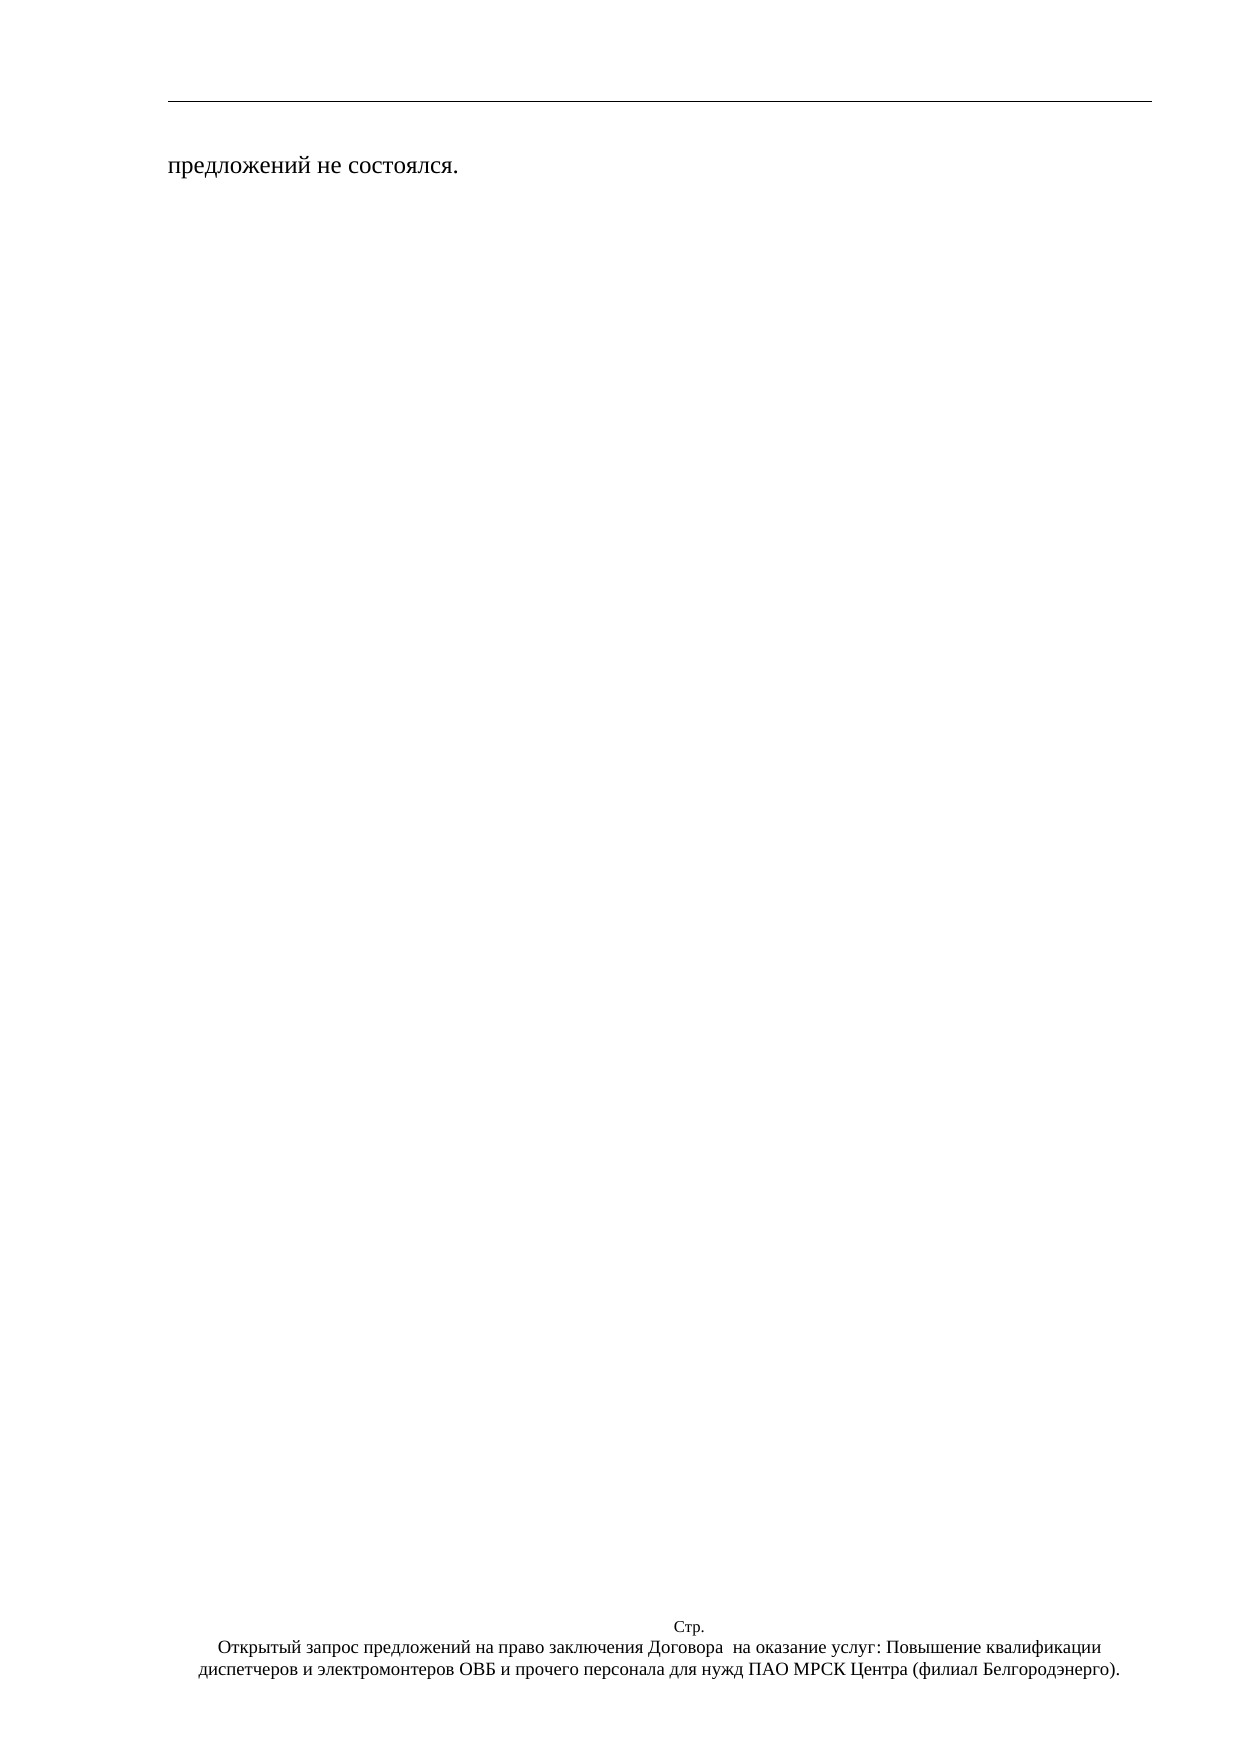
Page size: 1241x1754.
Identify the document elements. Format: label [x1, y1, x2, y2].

text [168, 150, 1152, 179]
